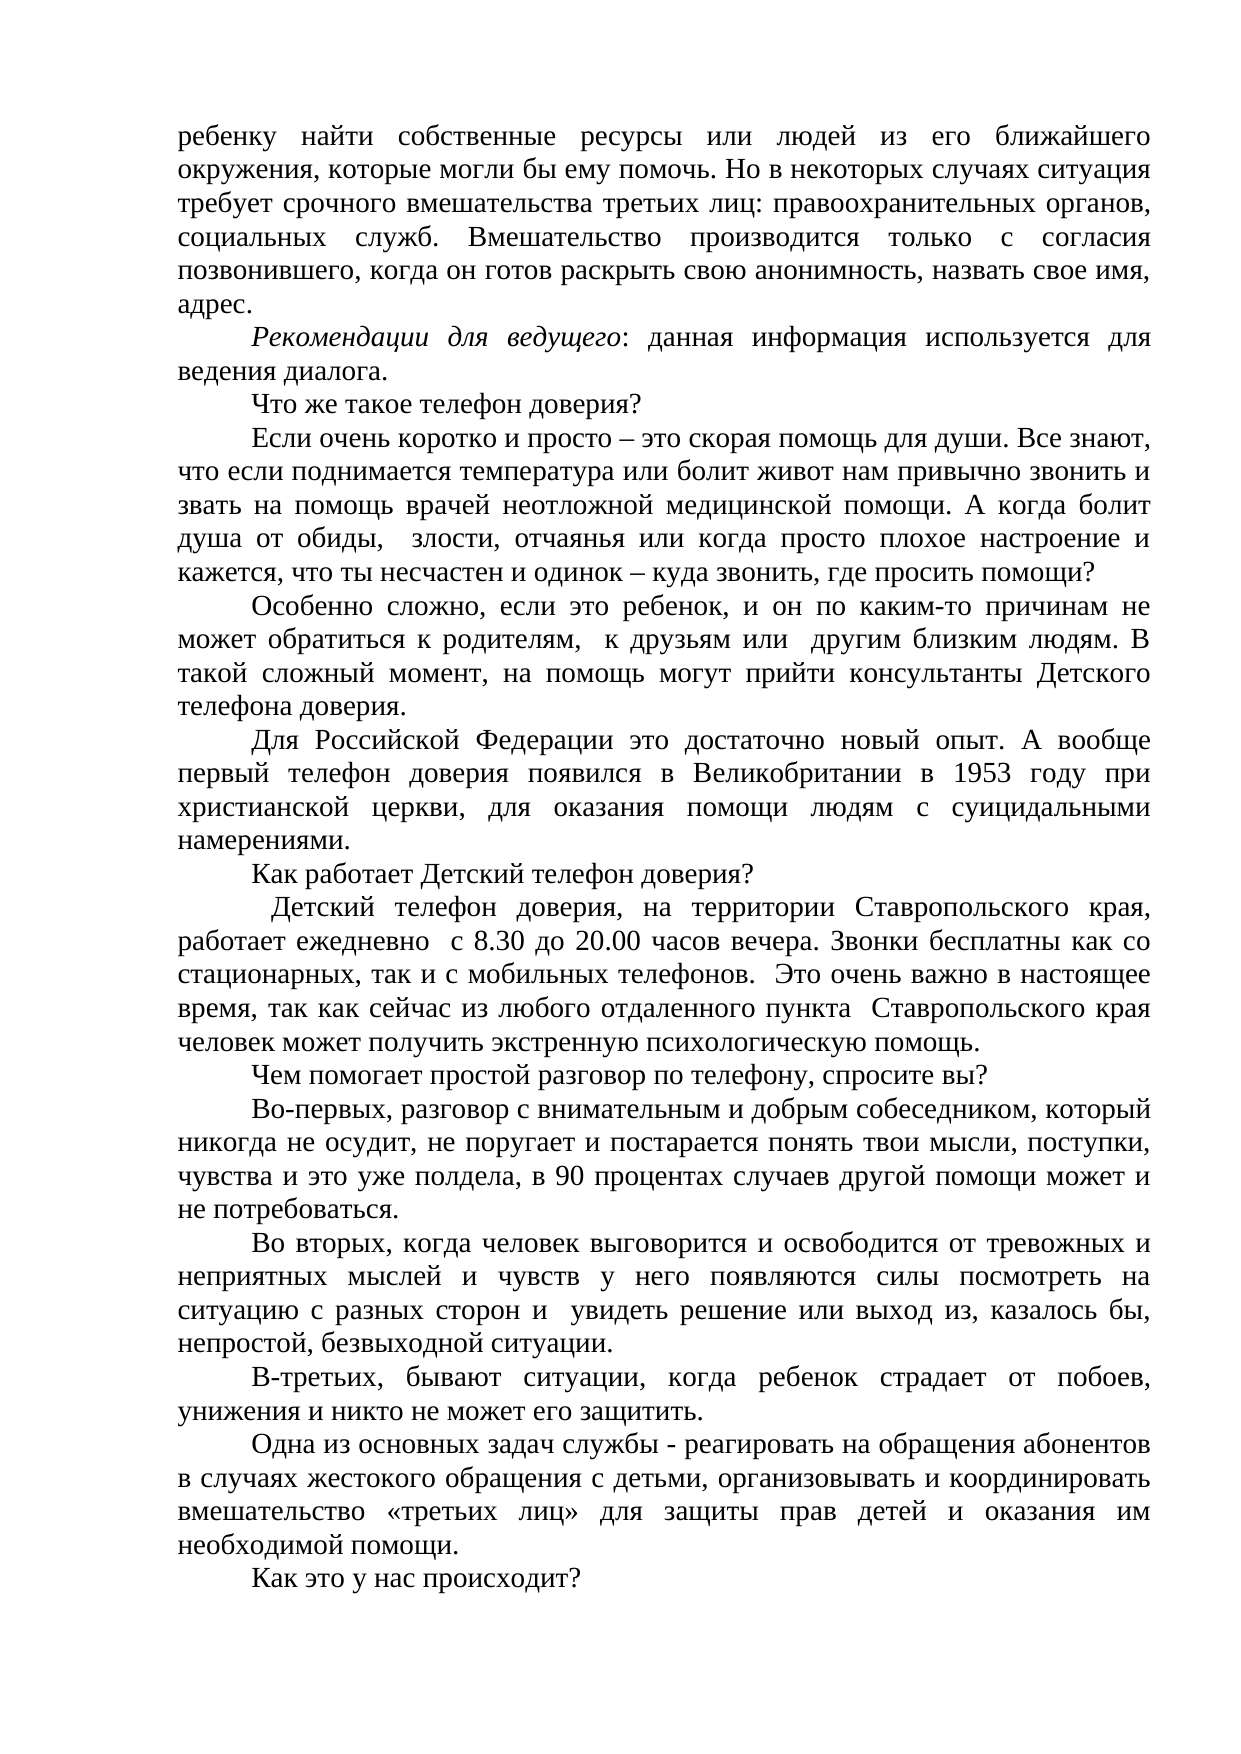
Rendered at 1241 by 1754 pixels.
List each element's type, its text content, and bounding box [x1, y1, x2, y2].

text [177, 118, 1152, 319]
text Особенно сложно, если это ребенок, и он по каким-то причинам не может обратиться к родителям, к друзьям или другим близким людям. В такой сложный момент, на помощь могут прийти консультанты Детского телефона доверия. [177, 588, 1152, 722]
text Рекомендации для ведущего: данная информация используется для ведения диалога. [177, 319, 1152, 386]
text Чем помогает простой разговор по телефону, спросите вы? [177, 1057, 1152, 1091]
text Детский телефон доверия, на территории Ставропольского края, работает ежедневно с 8.30 до 20.00 часов вечера. Звонки бесплатны как со стационарных, так и с мобильных телефонов. Это очень важно в настоящее время, так как сейчас из любого отдаленного пункта Ставропольского края человек может получить экстренную психологическую помощь. [177, 889, 1152, 1057]
text Одна из основных задач службы - реагировать на обращения абонентов в случаях жестокого обращения с детьми, организовывать и координировать вмешательство «третьих лиц» для защиты прав детей и оказания им необходимой помощи. [177, 1426, 1152, 1560]
text Как работает Детский телефон доверия? [177, 856, 1152, 889]
text В-третьих, бывают ситуации, когда ребенок страдает от побоев, унижения и никто не может его защитить. [177, 1359, 1152, 1426]
text Для Российской Федерации это достаточно новый опыт. А вообще первый телефон доверия появился в Великобритании в 1953 году при христианской церкви, для оказания помощи людям с суицидальными намерениями. [177, 722, 1152, 856]
text Как это у нас происходит? [177, 1560, 1152, 1594]
text Что же такое телефон доверия? [177, 386, 1152, 420]
text Во вторых, когда человек выговорится и освободится от тревожных и неприятных мыслей и чувств у него появляются силы посмотреть на ситуацию с разных сторон и увидеть решение или выход из, казалось бы, непростой, безвыходной ситуации. [177, 1225, 1152, 1359]
text Во-первых, разговор с внимательным и добрым собеседником, который никогда не осудит, не поругает и постарается понять твои мысли, поступки, чувства и это уже полдела, в 90 процентах случаев другой помощи может и не потребоваться. [177, 1091, 1152, 1225]
text Если очень коротко и просто – это скорая помощь для души. Все знают, что если поднимается температура или болит живот нам привычно звонить и звать на помощь врачей неотложной медицинской помощи. А когда болит душа от обиды, злости, отчаянья или когда просто плохое настроение и кажется, что ты несчастен и одинок – куда звонить, где просить помощи? [177, 420, 1152, 588]
